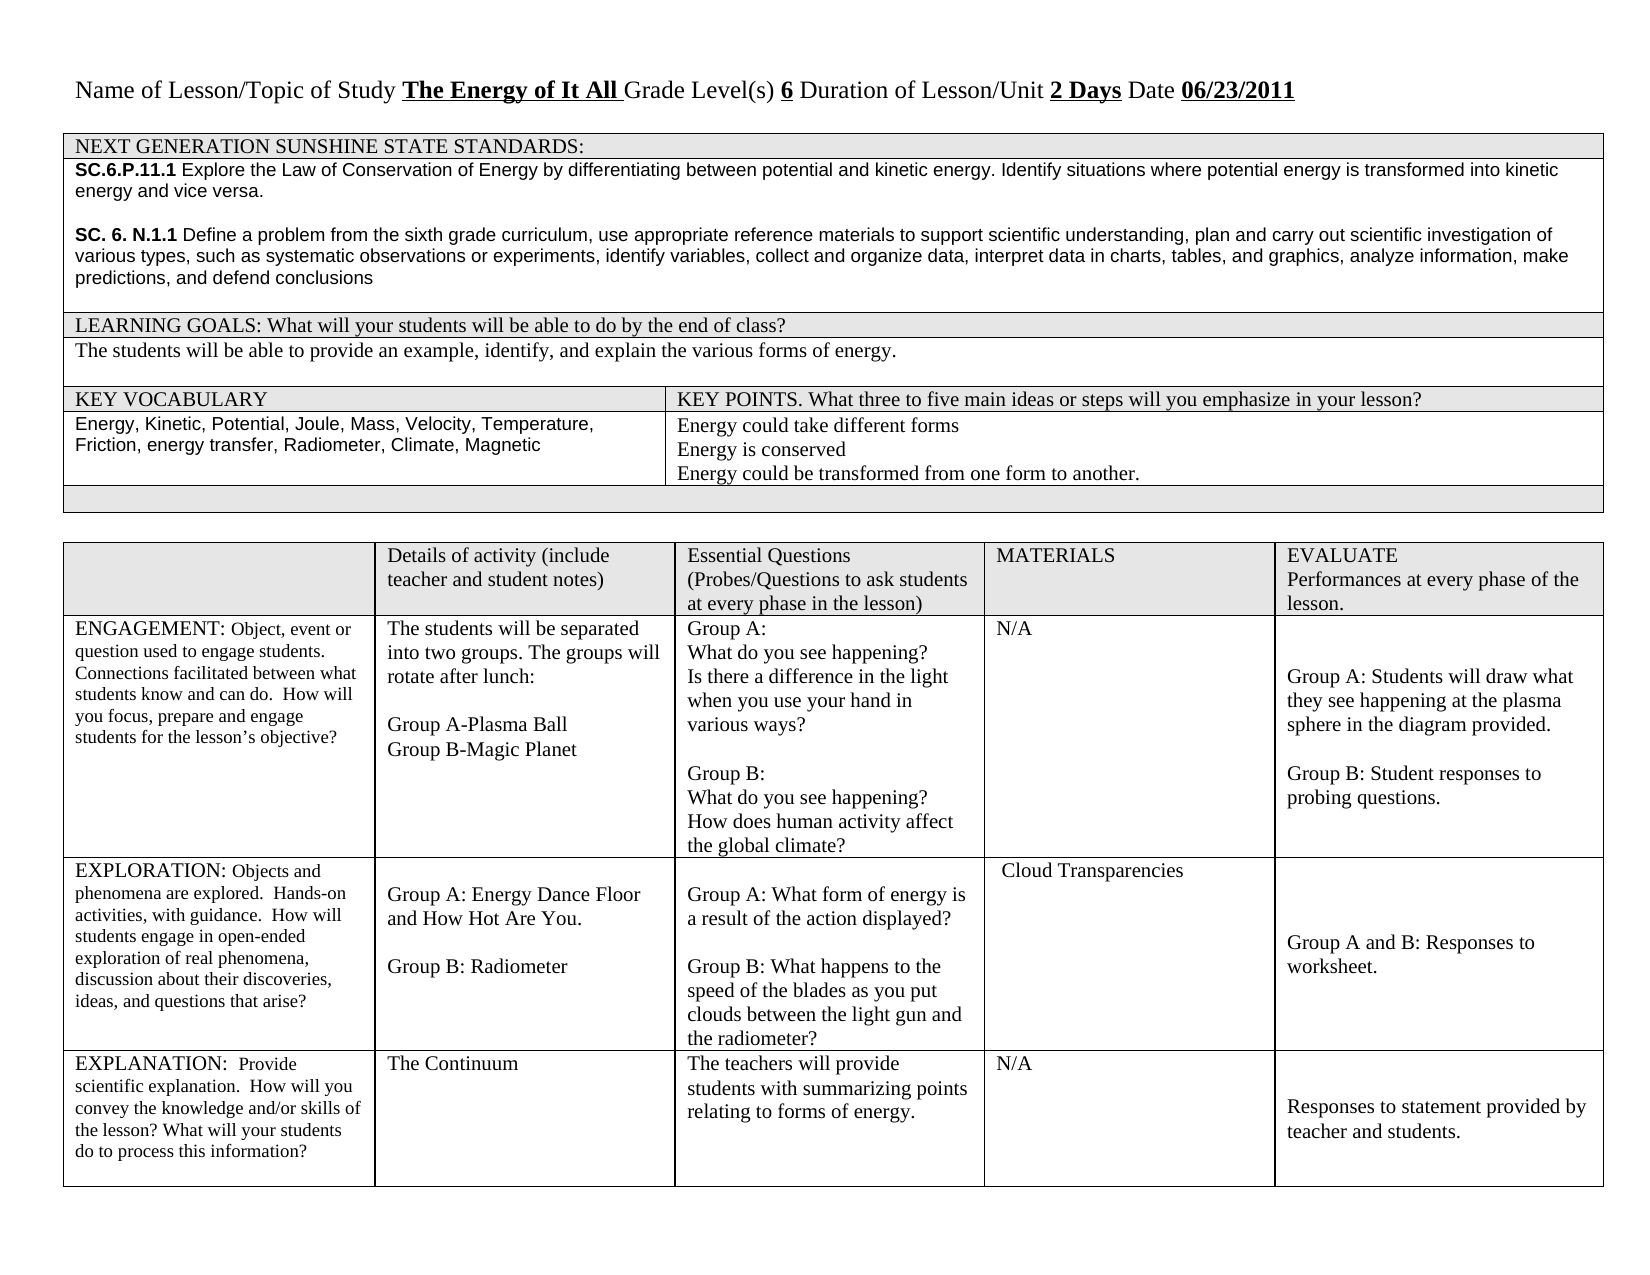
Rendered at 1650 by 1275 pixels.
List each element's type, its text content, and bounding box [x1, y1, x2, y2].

table_cell Group A: What do you see happening? Is there a difference in the light when you use your hand in various ways? Group B: What do you see happening? How does human activity affect the global climate? [676, 616, 984, 857]
table_cell Group A: Energy Dance Floor and How Hot Are You. Group B: Radiometer [376, 858, 674, 1050]
table_header Details of activity (include teacher and student notes) [376, 543, 674, 615]
table_cell The Continuum [376, 1051, 674, 1186]
table_cell ENGAGEMENT: Object, event or question used to engage students. Connections facilitated between what students know and can do. How will you focus, prepare and engage students for the lesson’s objective? [64, 616, 374, 857]
table_cell Group A: Students will draw what they see happening at the plasma sphere in the diagram provided. Group B: Student responses to probing questions. [1276, 616, 1603, 857]
table_cell Energy, Kinetic, Potential, Joule, Mass, Velocity, Temperature, Friction, energy transfer, Radiometer, Climate, Magnetic [64, 412, 665, 485]
table_cell EXPLANATION: Provide scientific explanation. How will you convey the knowledge and/or skills of the lesson? What will your students do to process this information? [64, 1051, 374, 1186]
table_cell Responses to statement provided by teacher and students. [1276, 1051, 1603, 1186]
table_cell LEARNING GOALS: What will your students will be able to do by the end of class? [64, 313, 1603, 337]
table_cell Group A: What form of energy is a result of the action displayed? Group B: What happens to the speed of the blades as you put clouds between the light gun and the radiometer? [676, 858, 984, 1050]
table_cell The students will be separated into two groups. The groups will rotate after lunch: Group A-Plasma Ball Group B-Magic Planet [376, 616, 674, 857]
table_cell The students will be able to provide an example, identify, and explain the various forms of energy. [64, 338, 1603, 386]
table_header MATERIALS [985, 543, 1274, 615]
table_cell KEY VOCABULARY [64, 387, 665, 411]
table_header [64, 543, 374, 615]
table_cell EXPLORATION: Objects and phenomena are explored. Hands-on activities, with guidance. How will students engage in open-ended exploration of real phenomena, discussion about their discoveries, ideas, and questions that arise? [64, 858, 374, 1050]
table_cell Group A and B: Responses to worksheet. [1276, 858, 1603, 1050]
table_cell The teachers will provide students with summarizing points relating to forms of energy. [676, 1051, 984, 1186]
table_header NEXT GENERATION SUNSHINE STATE STANDARDS: [64, 134, 1603, 158]
text Name of Lesson/Topic of Study The Energy of It All Grade Level(s) 6 Duration of Lesson/Unit 2 Days Date 06/23/2011 [75, 75, 1575, 104]
table_cell [64, 486, 1603, 512]
table_header EVALUATE Performances at every phase of the lesson. [1276, 543, 1603, 615]
table_cell N/A [985, 1051, 1274, 1186]
table_cell SC.6.P.11.1 Explore the Law of Conservation of Energy by differentiating between potential and kinetic energy. Identify situations where potential energy is transformed into kinetic energy and vice versa. SC. 6. N.1.1 Define a problem from the sixth grade curriculum, use appropriate reference materials to support scientific understanding, plan and carry out scientific investigation of various types, such as systematic observations or experiments, identify variables, collect and organize data, interpret data in charts, tables, and graphics, analyze information, make predictions, and defend conclusions [64, 159, 1603, 312]
table_cell Cloud Transparencies [985, 858, 1274, 1050]
table_header Essential Questions (Probes/Questions to ask students at every phase in the lesson) [676, 543, 984, 615]
table_cell Energy could take different forms Energy is conserved Energy could be transformed from one form to another. [666, 412, 1603, 485]
table_cell KEY POINTS. What three to five main ideas or steps will you emphasize in your lesson? [666, 387, 1603, 411]
table_cell N/A [985, 616, 1274, 857]
